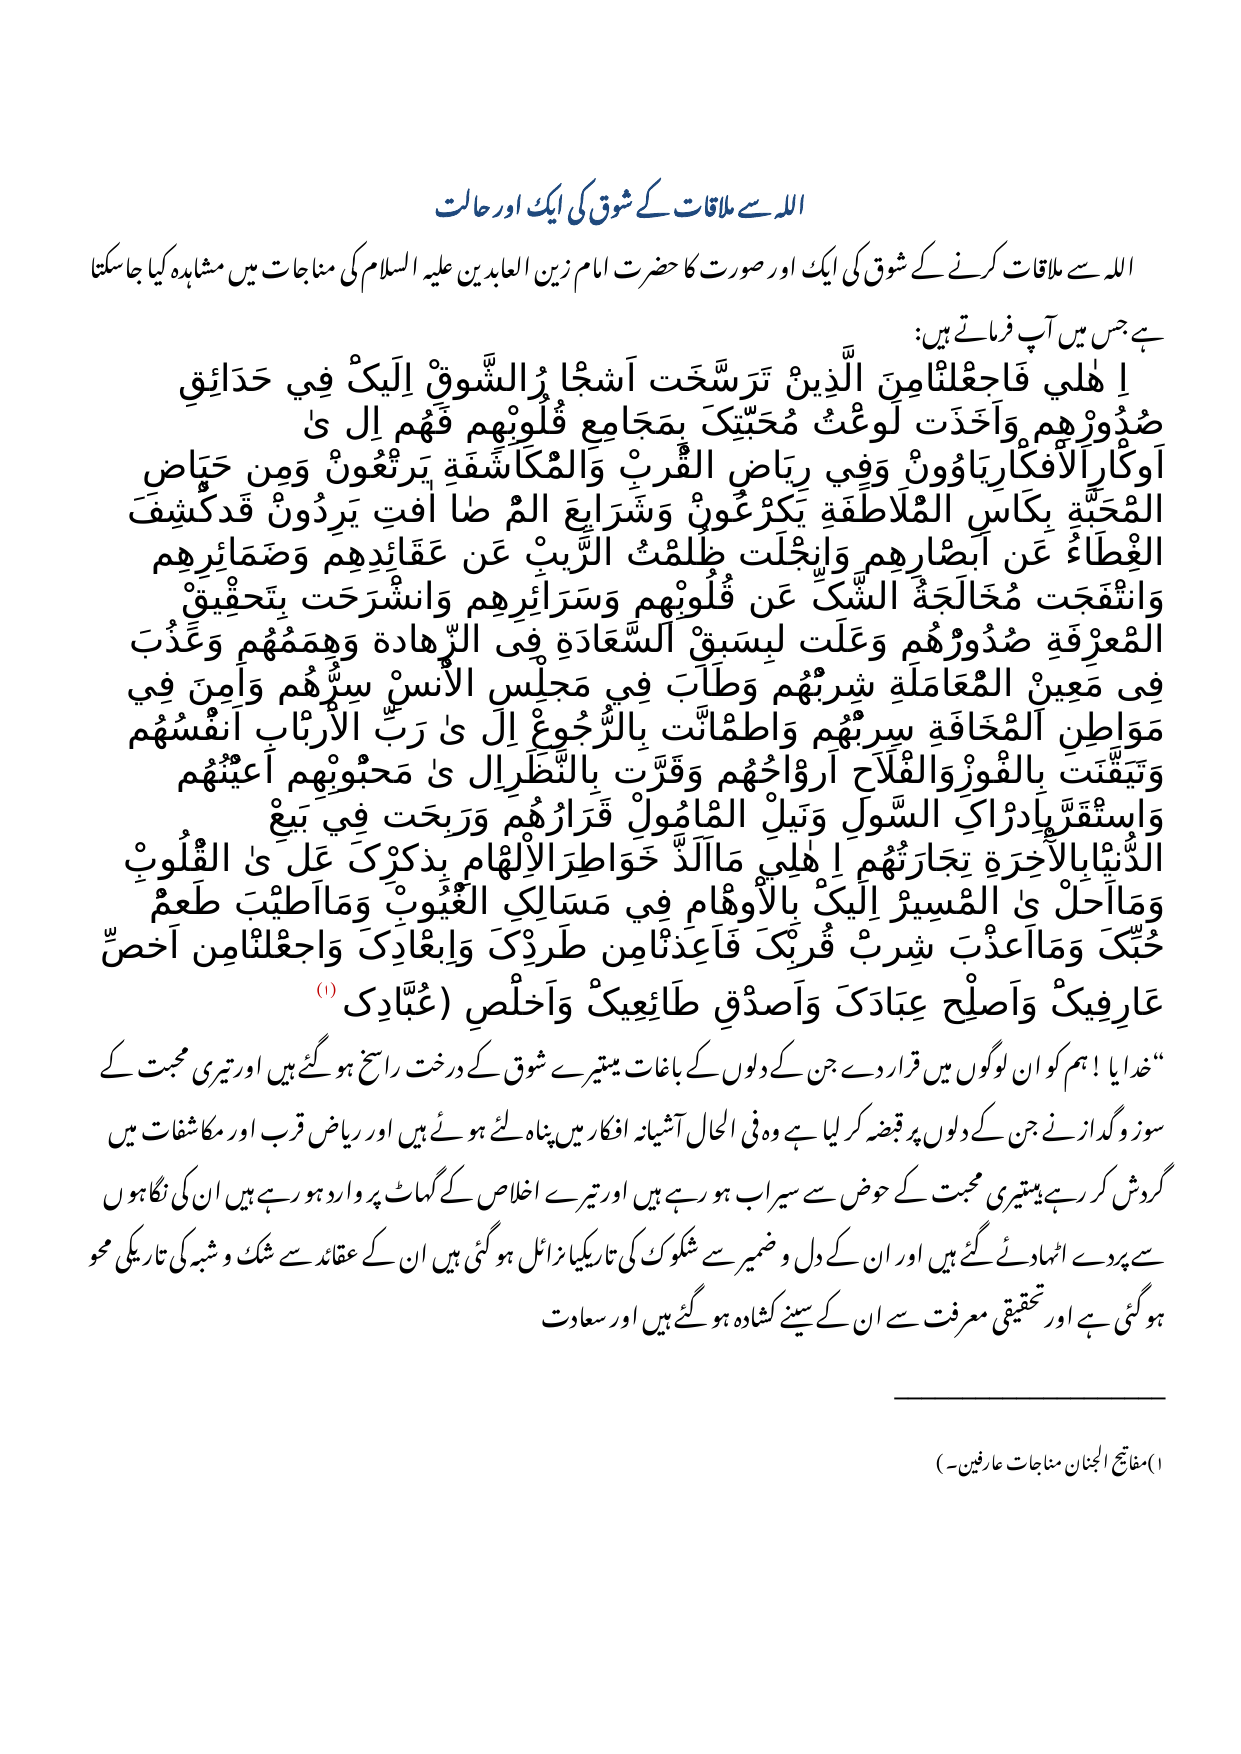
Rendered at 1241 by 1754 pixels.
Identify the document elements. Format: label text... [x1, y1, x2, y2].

text ١)مفاتيح الجنان مناجات عارفين۔ ) [75, 1435, 1165, 1482]
subtitle الله سے ملاقات کے شوق کی ایک اور حالت [75, 169, 1165, 231]
text ____________________ [75, 1342, 1165, 1410]
text اِ هٰلي فَاجعَْلنَْامِنَ الَّذِینَْ تَرَسَّخَت اَشجَْا رُالشَّوقِْ اِلَيکَْ فِي حَدَائِقِ صُدُورِْهِم وَاَخَذَت لَوعَْتُ مُحَبّّتِکَ بِمَجَامِعِ قُلُوبِْهِم فَهُم اِل یٰ اَوکَْارِالاَْفکَْارِیَاوُونَْ وَفِي رِیَاضِ القُْربِْ وَالمُْکَاشَفَةِ یَرتَْعُونَْ وَمِن حَيَاضِ المَْحَبَّةِ بِکَاسِ المُْلَاطَفَةِ یَکرَْعُونَْ وَشَرَایِعَ المُْ صٰا اٰفتِ یَرِدُونَْ قَدکُْشِفَ الغِْطَاءُ عَن اَبصَْارِهِم وَانجَْلَت ظُلمَْتُ الرَّیبِْ عَن عَقَائِدِهِم وَضَمَائِرِهِم وَانتَْفَجَت مُخَالَجَةُ الشَّکِّ عَن قُلُوبِْهِم وَسَرَائِرِهِم وَانشَْرَحَت بِتَحقِْيقِْ المَْعرِْفَةِ صُدُورُْهُم وَعَلَت لبِسَبقِْ السَّعَادَةِ فِی الزّهادة وَهِمَمُهُم وَعَذُبَ فِی مَعِينِْ المُْعَامَلَةِ شِربُْهُم وَطَابَ فِي مَجلِْسِ الاُْنسِْ سِرُّهُم وَاَمِنَ فِي مَوَاطِنِ المَْخَافَةِ سِربُْهُم وَاطمَْانَّت بِالرُّجُوعِْ اِل یٰ رَبِّ الاَْربَْابِ اَنفُْسُهُم وَتَيَقَّنَت بِالفَْوزِْوَالفَْلَاَحِ اَروَْاحُهُم وَقَرَّت بِالنَّظَرِاِل یٰ مَحبُْوبِْهِم اَعيُْنُهُم وَاستَْقَرَّبِاِدرَْاکِ السَّولِ وَنَيلِْ المَْامُولِْ قَرَارُهُم وَرَبِحَت فِي بَيعِْ الدُّنيَْابِالآْخِرَةِ تِجَارَتُهُم اِ هٰلِي مَااَلَذَّ خَوَاطِرَالاِْلهَْامِ بِذکرِْکَ عَل یٰ القُْلُوبِْ وَمَااَحلْ یٰ المَْسِيرَْ اِلَيکَْ بِالاَْوهَْامِ فِي مَسَالِکِ الغُْيُوبِْ وَمَااَطيَْبَ طَعمُْ حُبِّکَ وَمَااَعذَْبَ شِربَْ قُربِْکَ فَاَعِذنَْامِن طَردِْکَ وَاِبعَْادِکَ وَاجعَْلنَْامِن اَخصِّ عَارِفِيکَْ وَاَصلِْح عِبَادَکَ وَاَصدَْقِ طَائِعِيکَْ وَاَخلَْصِ (عُبَّادِک (١) “خدا یا !ہم کو ان لوگوں ميں قرار دے جن کے دلوں کے باغات ميںتيرے شوق کے درخت راسخ ہو گئے ہيں اور تيری محبت کے سوز و گداز نے جن کے دلوں پر قبضہ کر ليا ہے وہ فی الحال آشيانہ افکار ميں پناہ لئے ہو ئے ہيں اور ریاض قرب اور مکاشفات ميں گردش کر رہے ہيںتيری محبت کے حوض سے سيراب ہو رہے ہيں اور تيرے اخلاص کے گهاٹ پر وارد ہو رہے ہيں ان کی نگاہو ں سے پردے اڻهادئے گئے ہيں اور ان کے دل و ضمير سے شکوک کی تاریکياںزائل ہو گئی ہيں ان کے عقائد سے شک و شبہ کی تاریکی محو ہو گئی ہے اورتحقيقی معرفت سے ان کے سينے کشادہ ہو گئے ہيں اور سعادت [75, 356, 1165, 1342]
text الله سے ملاقات کرنے کے شوق کی ایک اور صورت کا حضرت امام زین العابدین عليہ السلام کی مناجات ميں مشاہدہ کيا جاسکتا ہے جس ميں آپ فرماتے ہيں: [75, 231, 1165, 356]
